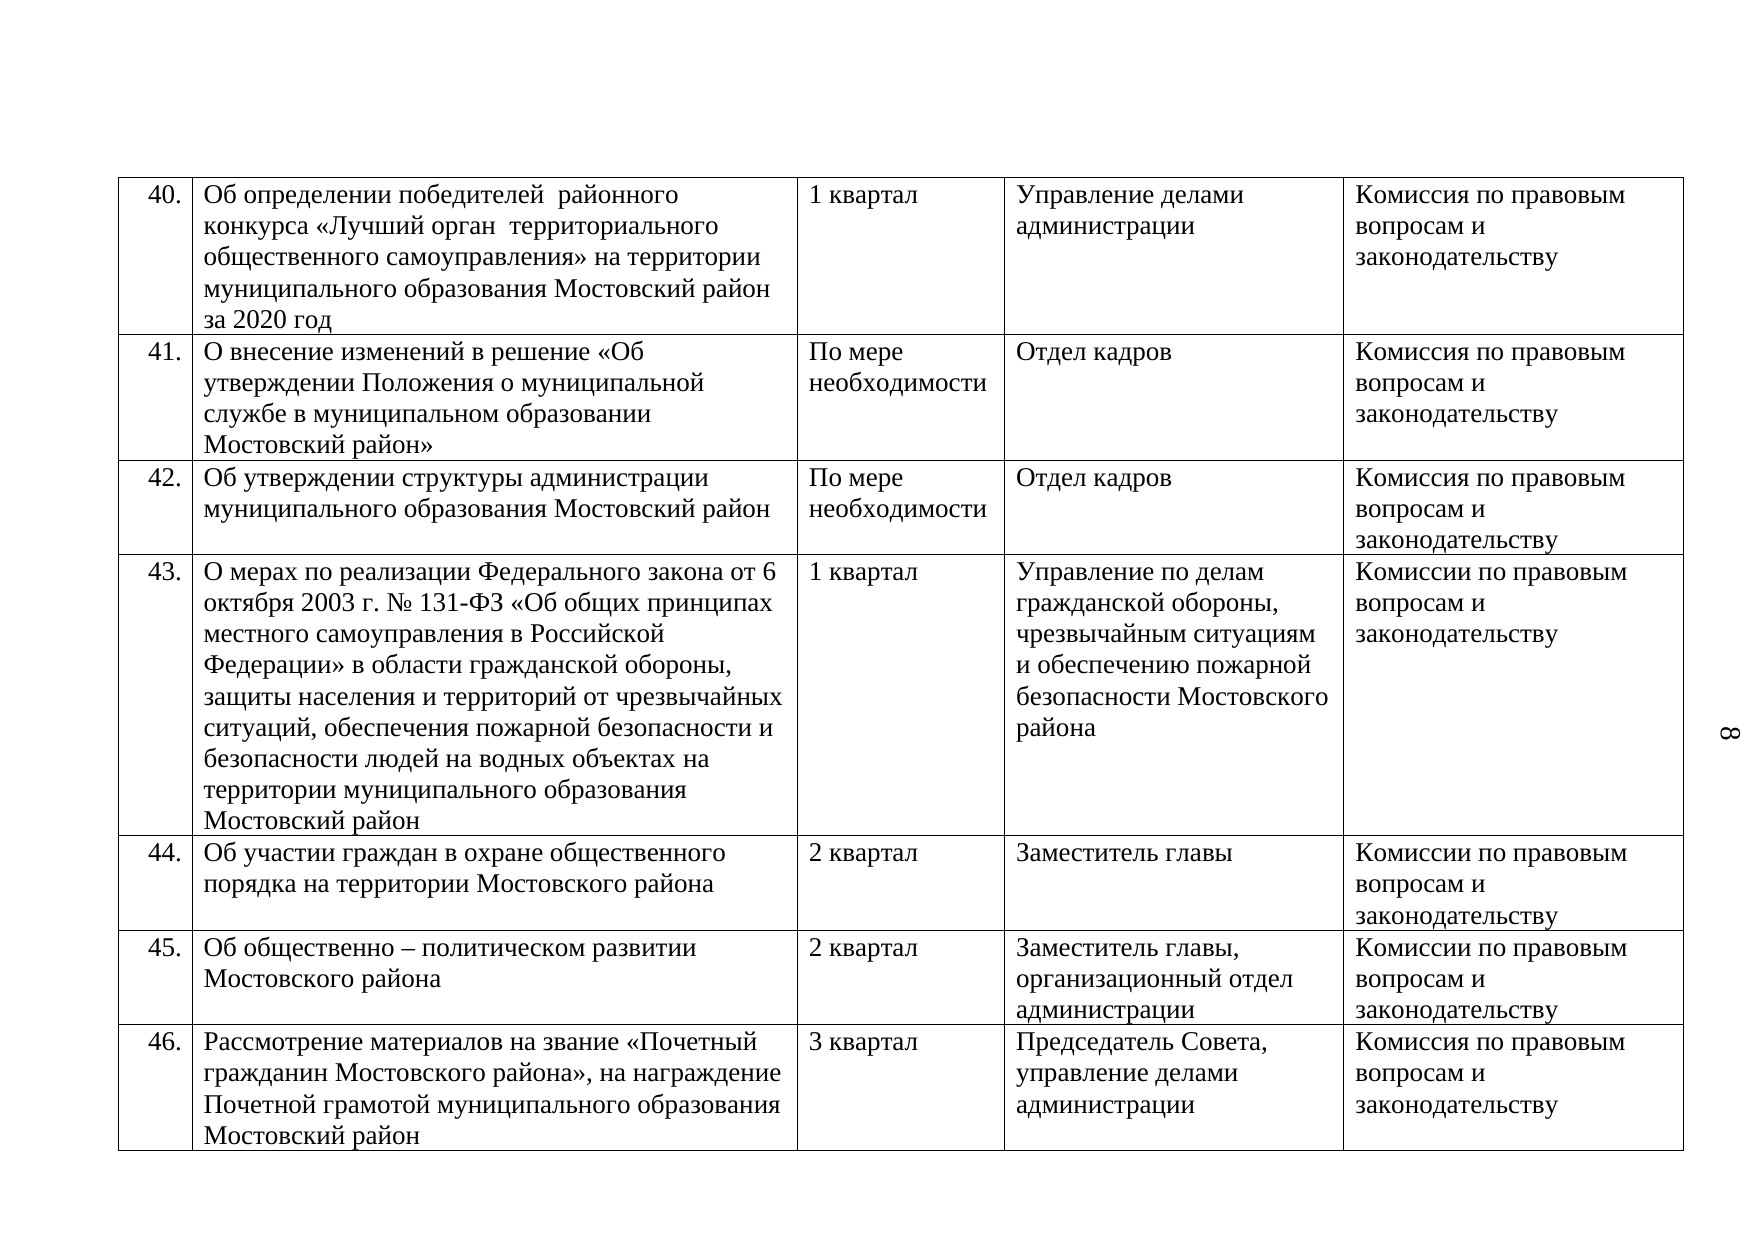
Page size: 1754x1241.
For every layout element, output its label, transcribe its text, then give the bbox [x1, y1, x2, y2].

table_cell Комиссия по правовым вопросам и законодательству [1344, 1025, 1683, 1150]
table_cell Об утверждении структуры администрации муниципального образования Мостовский район [193, 461, 797, 554]
table_cell [119, 461, 192, 554]
table_cell 2 квартал [798, 931, 1004, 1024]
table_cell Председатель Совета, управление делами администрации [1005, 1025, 1343, 1150]
table_cell 2 квартал [798, 836, 1004, 930]
table_cell Отдел кадров [1005, 461, 1343, 554]
table_cell 1 квартал [798, 178, 1004, 334]
table_cell Об участии граждан в охране общественного порядка на территории Мостовского района [193, 836, 797, 930]
table_cell По мере необходимости [798, 335, 1004, 459]
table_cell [1344, 178, 1683, 334]
table_cell 1 квартал [798, 555, 1004, 835]
table_cell О внесение изменений в решение «Об утверждении Положения о муниципальной службе в муниципальном образовании Мостовский район» [193, 335, 797, 459]
table_cell Комиссии по правовым вопросам и законодательству [1344, 836, 1683, 930]
table_cell Об общественно – политическом развитии Мостовского района [193, 931, 797, 1024]
table_cell Управление делами администрации [1005, 178, 1343, 334]
table_cell О мерах по реализации Федерального закона от 6 октября 2003 г. № 131-ФЗ «Об общих принципах местного самоуправления в Российской Федерации» в области гражданской обороны, защиты населения и территорий от чрезвычайных ситуаций, обеспечения пожарной безопасности и безопасности людей на водных объектах на территории муниципального образования Мостовский район [193, 555, 797, 835]
table_cell Об определении победителей районного конкурса «Лучший орган территориального общественного самоуправления» на территории муниципального образования Мостовский район за 2020 год [193, 178, 797, 334]
table_cell Рассмотрение материалов на звание «Почетный гражданин Мостовского района», на награждение Почетной грамотой муниципального образования Мостовский район [193, 1025, 797, 1150]
table_cell [119, 555, 192, 835]
table_cell Заместитель главы [1005, 836, 1343, 930]
table_cell Комиссия по правовым вопросам и законодательству [1344, 461, 1683, 554]
table_cell [119, 335, 192, 459]
table_cell [119, 836, 192, 930]
table_cell [119, 1025, 192, 1150]
table_cell Управление по делам гражданской обороны, чрезвычайным ситуациям и обеспечению пожарной безопасности Мостовского района [1005, 555, 1343, 835]
table_cell [119, 178, 192, 334]
table_cell Комиссии по правовым вопросам и законодательству [1344, 931, 1683, 1024]
table_cell По мере необходимости [798, 461, 1004, 554]
table_cell Заместитель главы, организационный отдел администрации [1005, 931, 1343, 1024]
table_cell Отдел кадров [1005, 335, 1343, 459]
table_cell Комиссии по правовым вопросам и законодательству [1344, 555, 1683, 835]
table_cell Комиссия по правовым вопросам и законодательству [1344, 335, 1683, 459]
table_cell 3 квартал [798, 1025, 1004, 1150]
table_cell [119, 931, 192, 1024]
